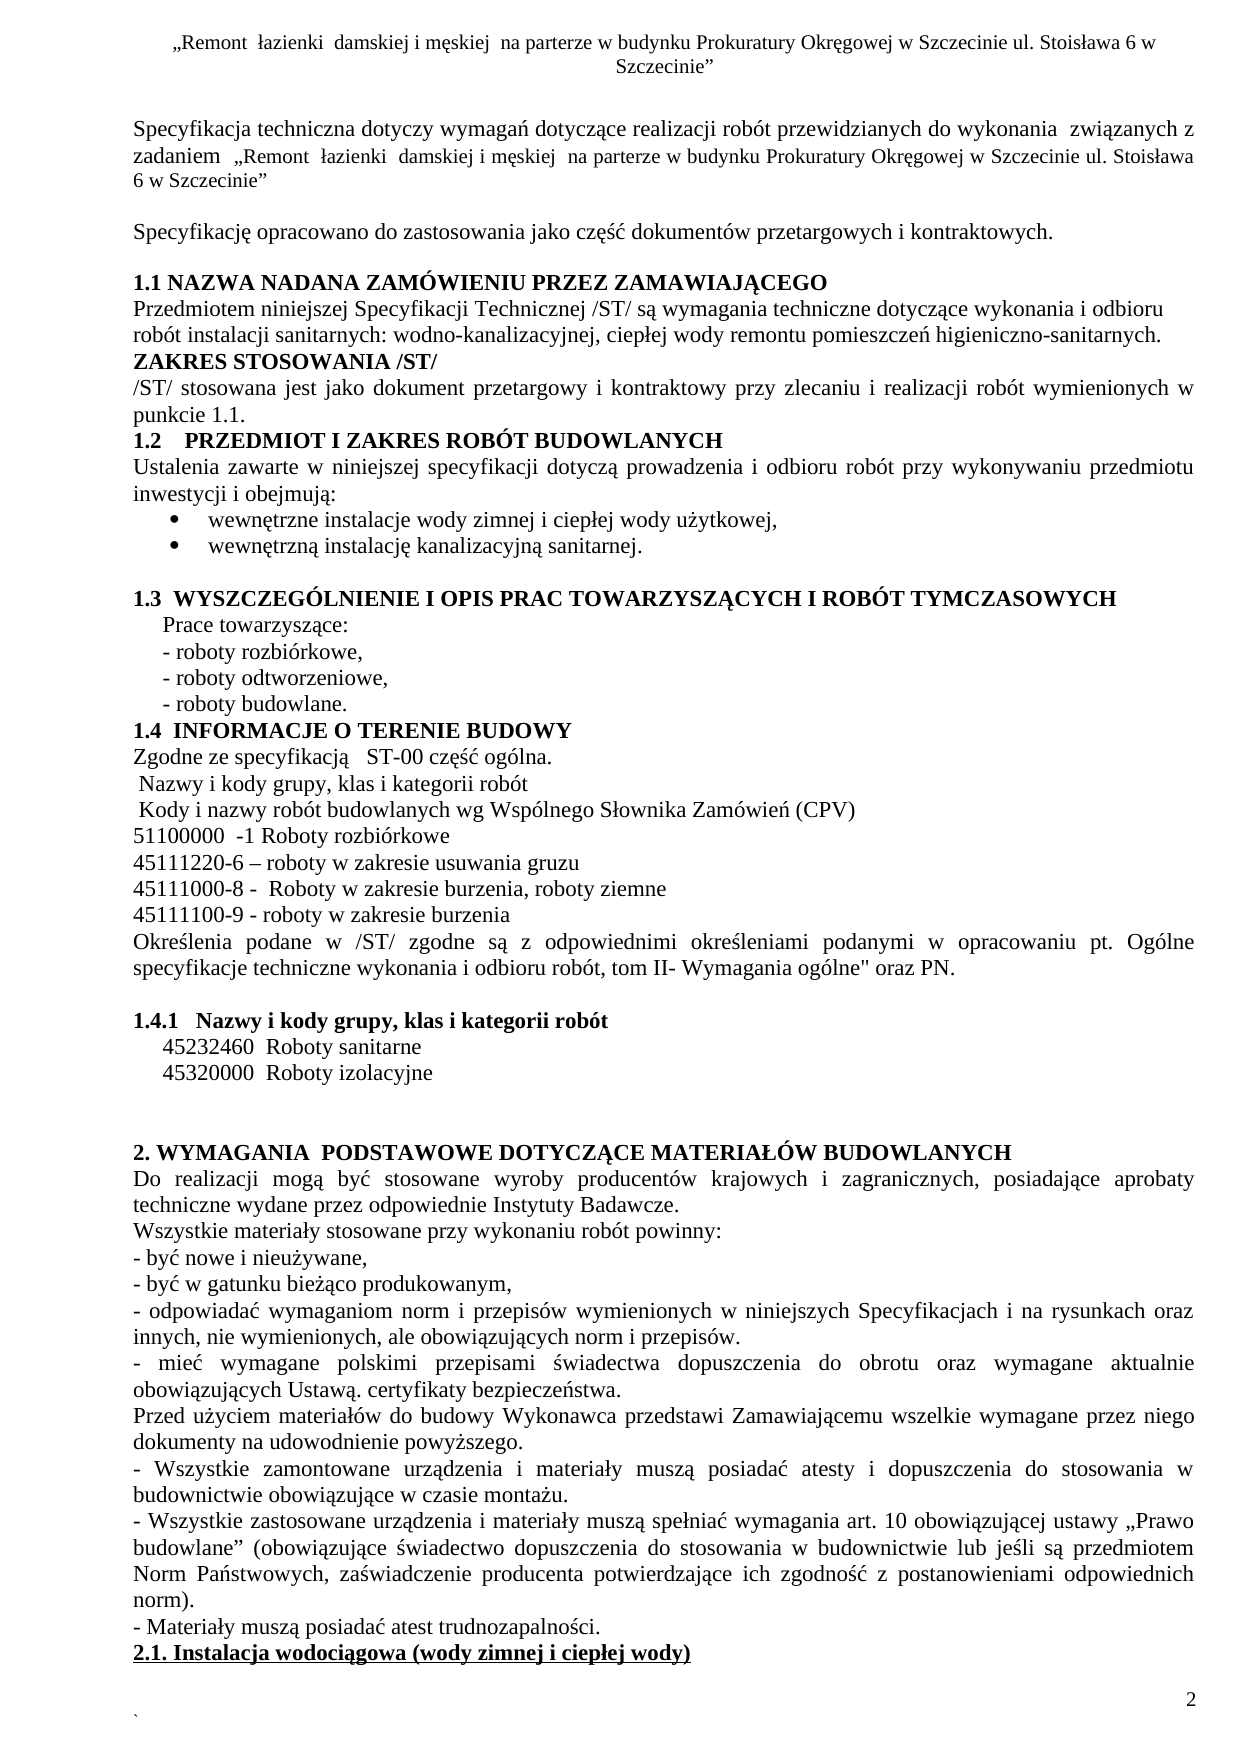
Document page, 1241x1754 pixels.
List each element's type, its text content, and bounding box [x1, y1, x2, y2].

text Ustalenia zawarte w niniejszej specyfikacji dotyczą prowadzenia i odbioru robót przy wykonywaniu przedmiotu inwestycji i obejmują: [133, 453, 1196, 506]
text 45111000-8 - Roboty w zakresie burzenia, roboty ziemne [133, 875, 1196, 901]
text - mieć wymagane polskimi przepisami świadectwa dopuszczenia do obrotu oraz wymagane aktualnie obowiązujących Ustawą. certyfikaty bezpieczeństwa. [133, 1349, 1196, 1402]
text - Wszystkie zastosowane urządzenia i materiały muszą spełniać wymagania art. 10 obowiązującej ustawy „Prawo budowlane” (obowiązujące świadectwo dopuszczenia do stosowania w budownictwie lub jeśli są przedmiotem Norm Państwowych, zaświadczenie producenta potwierdzające ich zgodność z postanowieniami odpowiednich norm). [133, 1507, 1196, 1613]
text 1.2 PRZEDMIOT I ZAKRES ROBÓT BUDOWLANYCH [133, 427, 1196, 453]
text 1.3 WYSZCZEGÓLNIENIE I OPIS PRAC TOWARZYSZĄCYCH I ROBÓT TYMCZASOWYCH [133, 585, 1196, 611]
text - Wszystkie zamontowane urządzenia i materiały muszą posiadać atesty i dopuszczenia do stosowania w budownictwie obowiązujące w czasie montażu. [133, 1455, 1196, 1507]
text 1.4 INFORMACJE O TERENIE BUDOWY Zgodne ze specyfikacją ST-00 część ogólna. Nazwy i kody grupy, klas i kategorii robót Kody i nazwy robót budowlanych wg Wspólnego Słownika Zamówień (CPV) 51100000 -1 Roboty rozbiórkowe 45111220-6 – roboty w zakresie usuwania gruzu [133, 717, 1196, 875]
text - roboty rozbiórkowe, - roboty odtworzeniowe, [162, 638, 1196, 691]
text - roboty budowlane. [162, 691, 1196, 717]
text 1.1 NAZWA NADANA ZAMÓWIENIU PRZEZ ZAMAWIAJĄCEGO [133, 269, 1196, 295]
list wewnętrzną instalację kanalizacyjną sanitarnej. [170, 532, 1196, 559]
text 45320000 Roboty izolacyjne [133, 1059, 1201, 1086]
text Prace towarzyszące: [162, 611, 1196, 638]
text 2. WYMAGANIA PODSTAWOWE DOTYCZĄCE MATERIAŁÓW BUDOWLANYCH [133, 1138, 1201, 1165]
text - być nowe i nieużywane, [133, 1244, 1196, 1270]
text ZAKRES STOSOWANIA /ST/ [133, 348, 1196, 374]
text 45111100-9 - roboty w zakresie burzenia [133, 901, 1196, 928]
text /ST/ stosowana jest jako dokument przetargowy i kontraktowy przy zlecaniu i realizacji robót wymienionych w punkcie 1.1. [133, 374, 1196, 427]
list wewnętrzne instalacje wody zimnej i ciepłej wody użytkowej, [170, 506, 1196, 532]
text 45232460 Roboty sanitarne [133, 1033, 1201, 1059]
text Przedmiotem niniejszej Specyfikacji Technicznej /ST/ są wymagania techniczne dotyczące wykonania i odbioru robót instalacji sanitarnych: wodno-kanalizacyjnej, ciepłej wody remontu pomieszczeń higieniczno-sanitarnych. [133, 295, 1196, 348]
text - Materiały muszą posiadać atest trudnozapalności. [133, 1613, 1196, 1639]
text Wszystkie materiały stosowane przy wykonaniu robót powinny: [133, 1218, 1196, 1244]
text - być w gatunku bieżąco produkowanym, [133, 1270, 1196, 1297]
text Przed użyciem materiałów do budowy Wykonawca przedstawi Zamawiającemu wszelkie wymagane przez niego dokumenty na udowodnienie powyższego. [133, 1402, 1196, 1455]
text Specyfikację opracowano do zastosowania jako część dokumentów przetargowych i kontraktowych. [133, 218, 1196, 269]
text Do realizacji mogą być stosowane wyroby producentów krajowych i zagranicznych, posiadające aprobaty techniczne wydane przez odpowiednie Instytuty Badawcze. [133, 1165, 1196, 1218]
text 2.1. Instalacja wodociągowa (wody zimnej i ciepłej wody) [133, 1639, 1196, 1666]
text Określenia podane w /ST/ zgodne są z odpowiednimi określeniami podanymi w opracowaniu pt. Ogólne specyfikacje techniczne wykonania i odbioru robót, tom II- Wymagania ogólne" oraz PN. [133, 928, 1196, 980]
text - odpowiadać wymaganiom norm i przepisów wymienionych w niniejszych Specyfikacjach i na rysunkach oraz innych, nie wymienionych, ale obowiązujących norm i przepisów. [133, 1297, 1196, 1349]
text 1.4.1 Nazwy i kody grupy, klas i kategorii robót [133, 1007, 1201, 1033]
text Specyfikacja techniczna dotyczy wymagań dotyczące realizacji robót przewidzianych do wykonania związanych z zadaniem [133, 115, 1196, 192]
